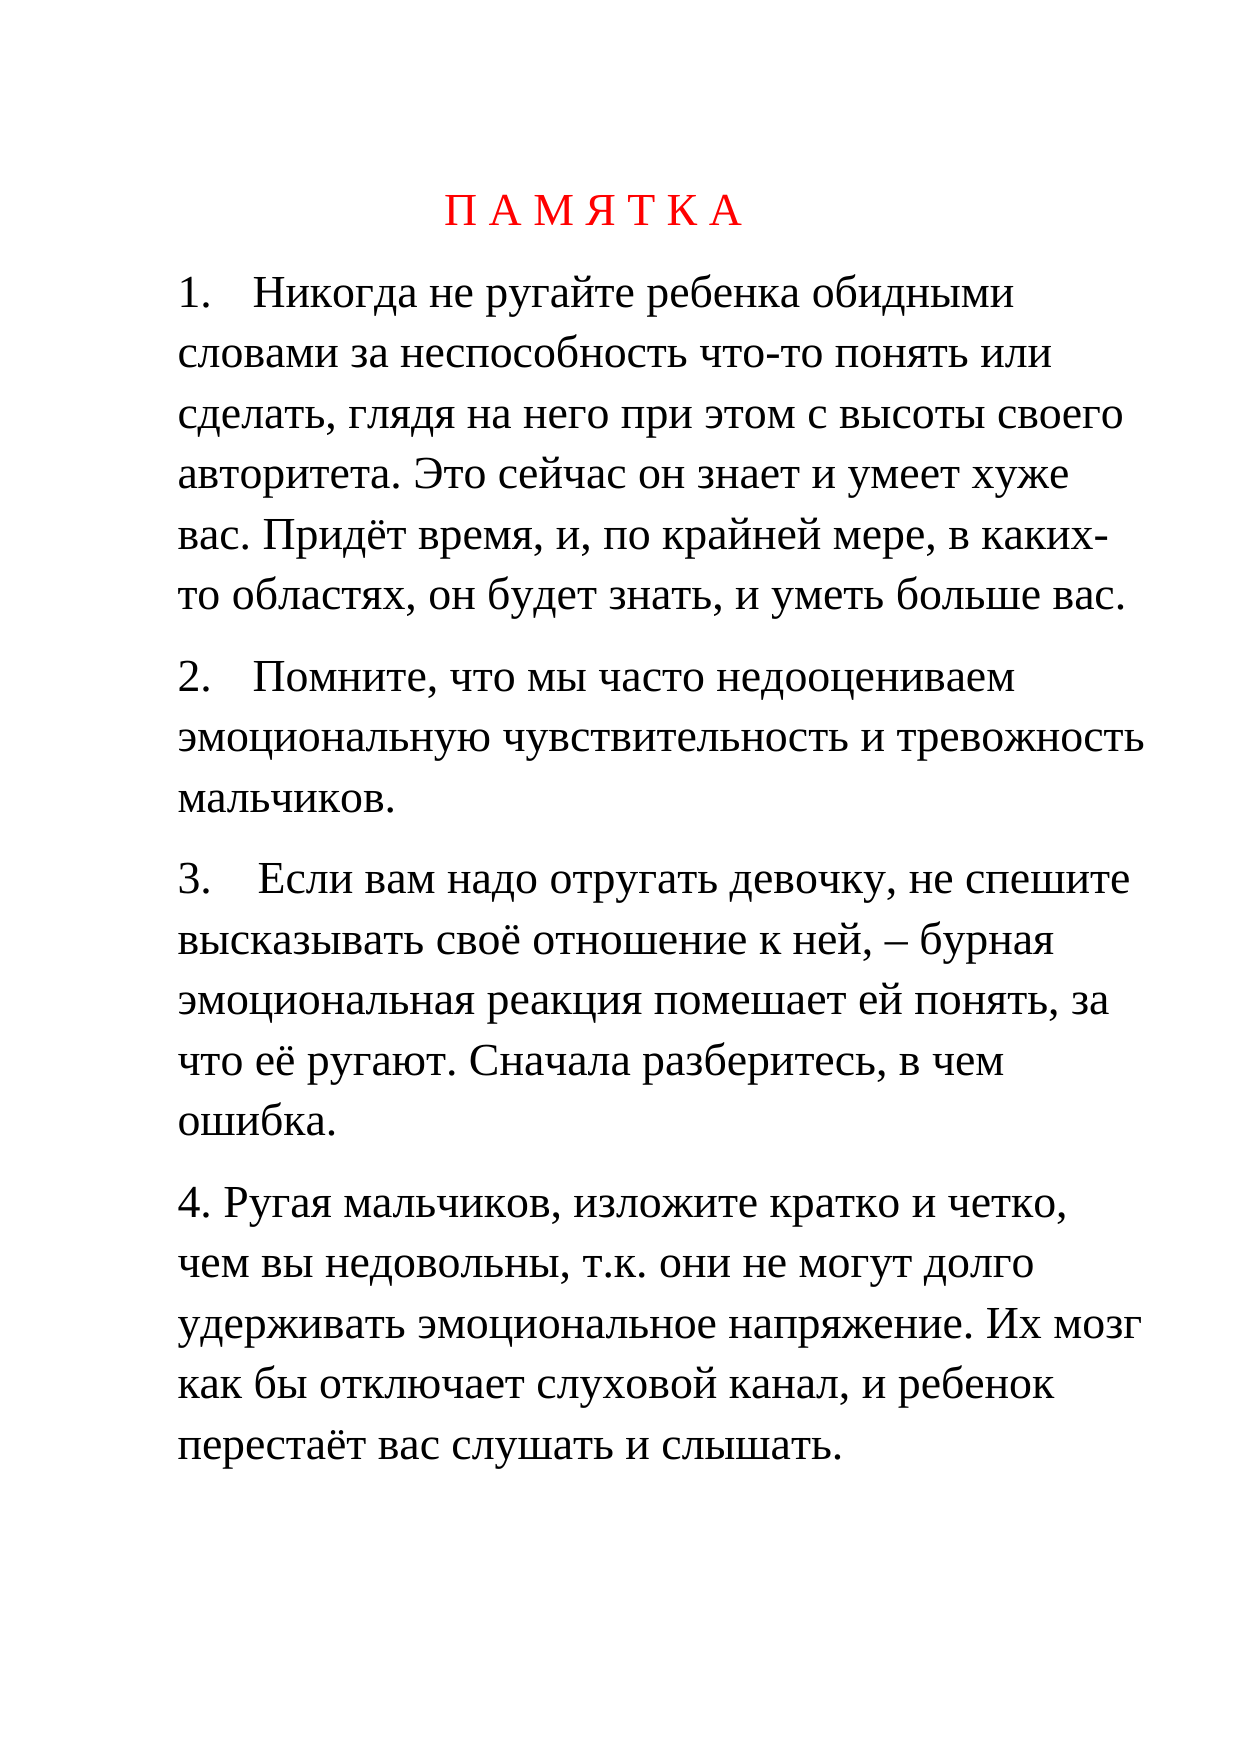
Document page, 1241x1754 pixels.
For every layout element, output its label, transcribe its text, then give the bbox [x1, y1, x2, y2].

text П А М Я Т К А [177, 183, 1152, 236]
text 3. Если вам надо отругать девочку, не спешите высказывать своё отношение к ней, – бурная эмоциональная реакция помешает ей понять, за что её ругают. Сначала разберитесь, в чем ошибка. [177, 851, 1152, 1146]
text 4. Ругая мальчиков, изложите кратко и четко, чем вы недовольны, т.к. они не могут долго удерживать эмоциональное напряжение. Их мозг как бы отключает слуховой канал, и ребенок перестаёт вас слушать и слышать. [177, 1174, 1152, 1469]
list Помните, что мы часто недооцениваем эмоциональную чувствительность и тревожность мальчиков. [177, 648, 1152, 822]
list Никогда не ругайте ребенка обидными словами за неспособность что-то понять или сделать, глядя на него при этом с высоты своего авторитета. Это сейчас он знает и умеет хуже вас. Придёт время, и, по крайней мере, в каких-то областях, он будет знать, и уметь больше вас. [177, 264, 1152, 620]
